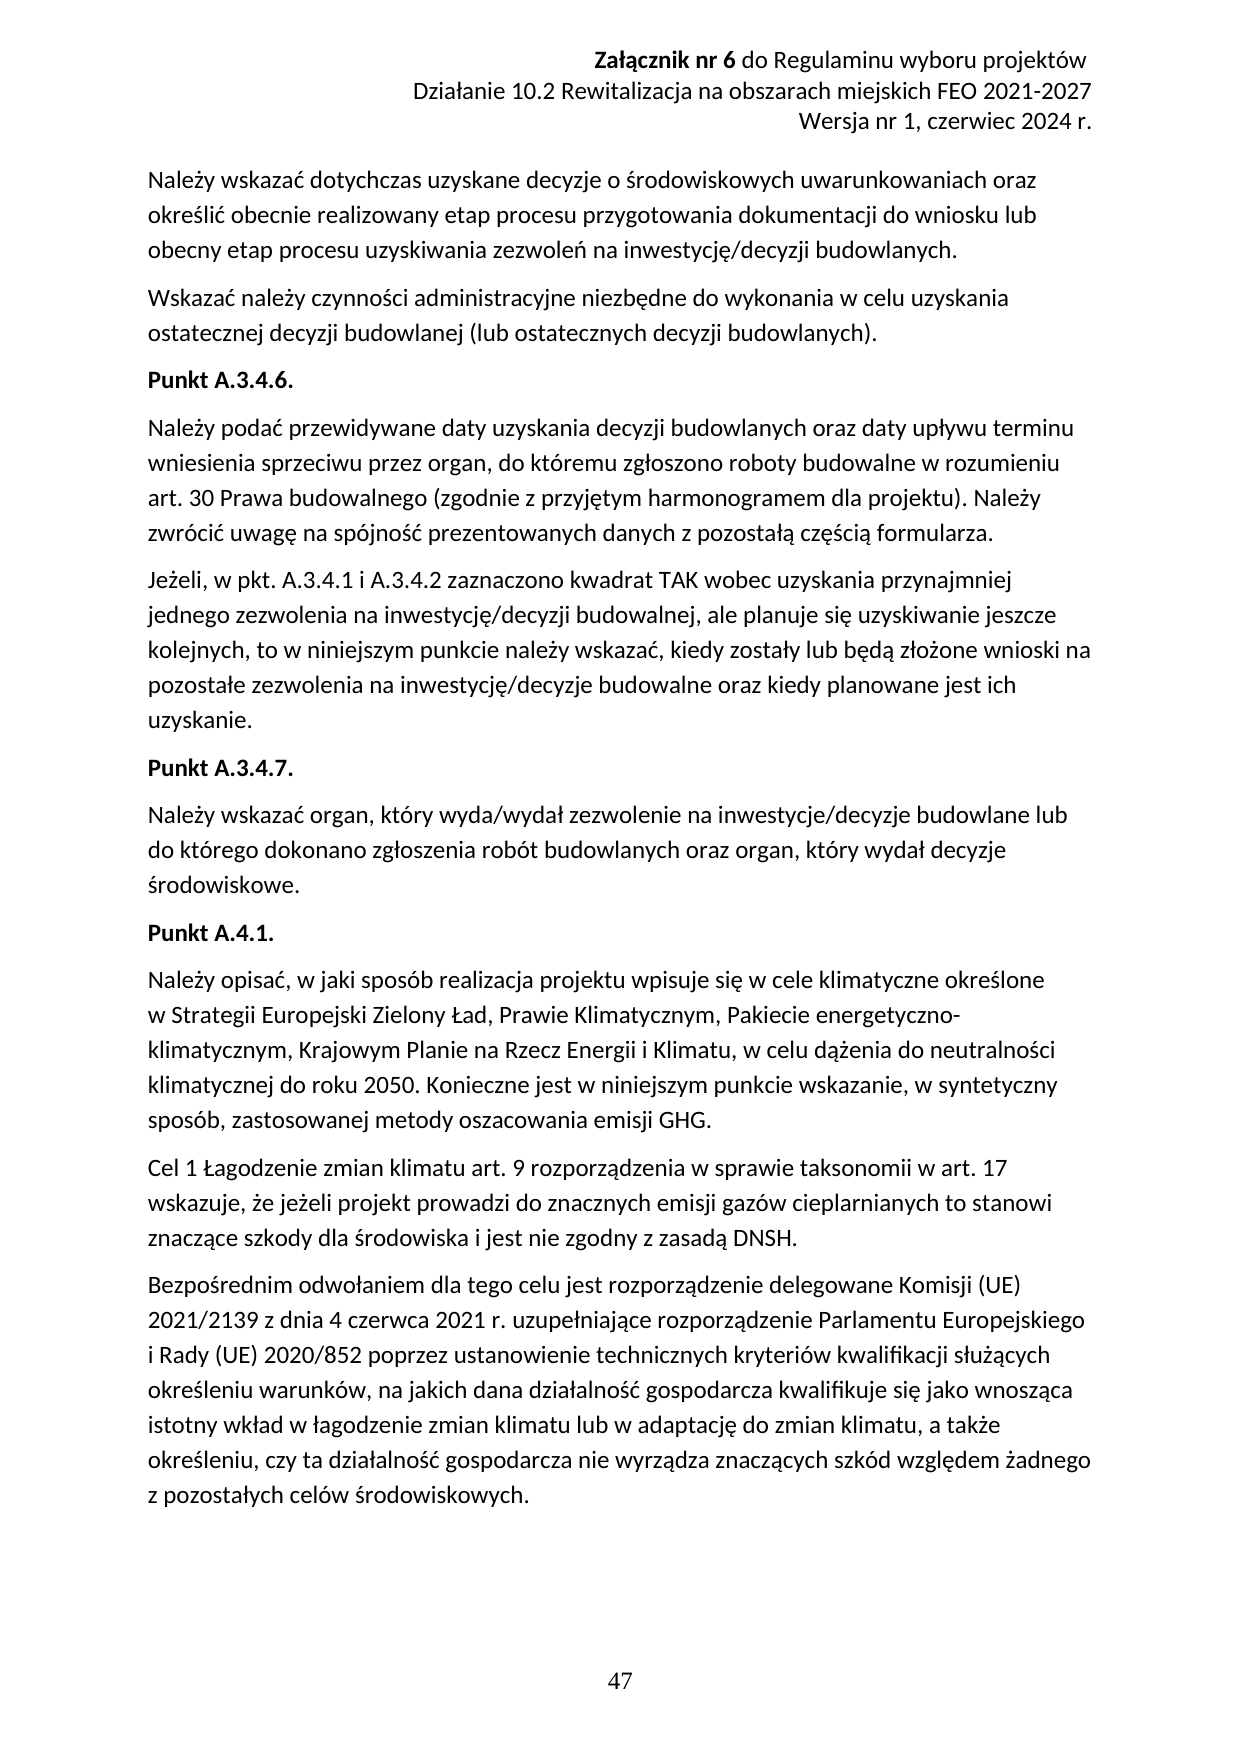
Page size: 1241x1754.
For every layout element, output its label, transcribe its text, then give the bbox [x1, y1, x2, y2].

text Należy podać przewidywane daty uzyskania decyzji budowlanych oraz daty upływu terminu wniesienia sprzeciwu przez organ, do któremu zgłoszono roboty budowalne w rozumieniu art. 30 Prawa budowalnego (zgodnie z przyjętym harmonogramem dla projektu). Należy zwrócić uwagę na spójność prezentowanych danych z pozostałą częścią formularza. [148, 412, 1092, 548]
text Bezpośrednim odwołaniem dla tego celu jest rozporządzenie delegowane Komisji (UE) 2021/2139 z dnia 4 czerwca 2021 r. uzupełniające rozporządzenie Parlamentu Europejskiego i Rady (UE) 2020/852 poprzez ustanowienie technicznych kryteriów kwalifikacji służących określeniu warunków, na jakich dana działalność gospodarcza kwalifikuje się jako wnosząca istotny wkład w łagodzenie zmian klimatu lub w adaptację do zmian klimatu, a także określeniu, czy ta działalność gospodarcza nie wyrządza znaczących szkód względem żadnego z pozostałych celów środowiskowych. [148, 1269, 1092, 1510]
text Wskazać należy czynności administracyjne niezbędne do wykonania w celu uzyskania ostatecznej decyzji budowlanej (lub ostatecznych decyzji budowlanych). [148, 282, 1092, 348]
text Należy opisać, w jaki sposób realizacja projektu wpisuje się w cele klimatyczne określone w Strategii Europejski Zielony Ład, Prawie Klimatycznym, Pakiecie energetyczno- klimatycznym, Krajowym Planie na Rzecz Energii i Klimatu, w celu dążenia do neutralności klimatycznej do roku 2050. Konieczne jest w niniejszym punkcie wskazanie, w syntetyczny sposób, zastosowanej metody oszacowania emisji GHG. [148, 964, 1092, 1135]
text Cel 1 Łagodzenie zmian klimatu art. 9 rozporządzenia w sprawie taksonomii w art. 17 wskazuje, że jeżeli projekt prowadzi do znacznych emisji gazów cieplarnianych to stanowi znaczące szkody dla środowiska i jest nie zgodny z zasadą DNSH. [148, 1152, 1092, 1253]
text Jeżeli, w pkt. A.3.4.1 i A.3.4.2 zaznaczono kwadrat TAK wobec uzyskania przynajmniej jednego zezwolenia na inwestycję/decyzji budowalnej, ale planuje się uzyskiwanie jeszcze kolejnych, to w niniejszym punkcie należy wskazać, kiedy zostały lub będą złożone wnioski na pozostałe zezwolenia na inwestycję/decyzje budowalne oraz kiedy planowane jest ich uzyskanie. [148, 564, 1092, 735]
text Punkt A.3.4.7. [148, 752, 1092, 783]
text Punkt A.4.1. [148, 917, 1092, 948]
text Należy wskazać organ, który wyda/wydał zezwolenie na inwestycje/decyzje budowlane lub do którego dokonano zgłoszenia robót budowlanych oraz organ, który wydał decyzje środowiskowe. [148, 799, 1092, 900]
text Należy wskazać dotychczas uzyskane decyzje o środowiskowych uwarunkowaniach oraz określić obecnie realizowany etap procesu przygotowania dokumentacji do wniosku lub obecny etap procesu uzyskiwania zezwoleń na inwestycję/decyzji budowlanych. [148, 164, 1092, 265]
text Punkt A.3.4.6. [148, 364, 1092, 395]
